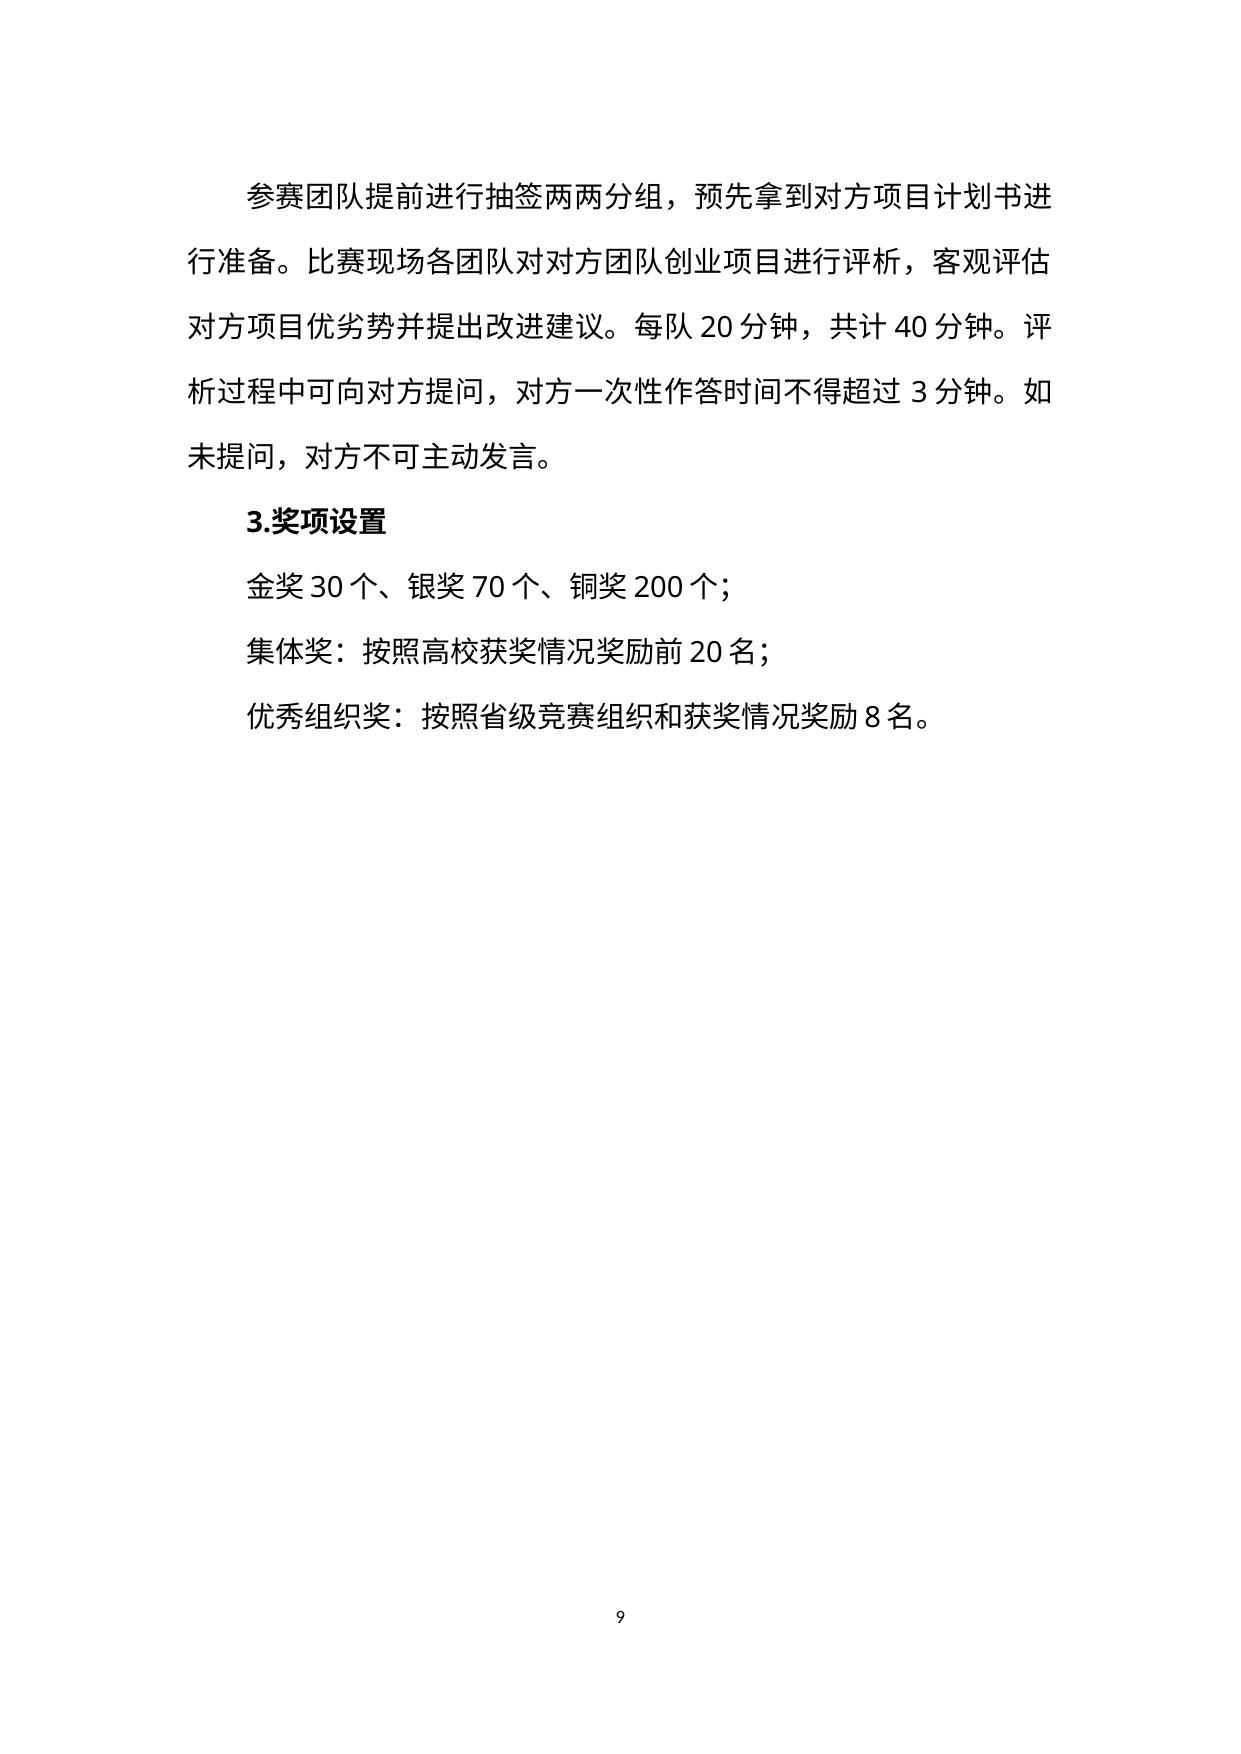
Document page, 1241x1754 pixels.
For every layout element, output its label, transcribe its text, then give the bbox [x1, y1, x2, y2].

text 集体奖：按照高校获奖情况奖励前20名； [187, 617, 1053, 682]
text 金奖30个、银奖70个、铜奖200个； [187, 552, 1053, 617]
subtitle 3.奖项设置 [187, 487, 1053, 552]
text 优秀组织奖：按照省级竞赛组织和获奖情况奖励8名。 [187, 682, 1053, 747]
text 参赛团队提前进行抽签两两分组，预先拿到对方项目计划书进行准备。比赛现场各团队对对方团队创业项目进行评析，客观评估对方项目优劣势并提出改进建议。每队20分钟，共计40分钟。评析过程中可向对方提问，对方一次性作答时间不得超过3分钟。如未提问，对方不可主动发言。 [187, 162, 1053, 487]
